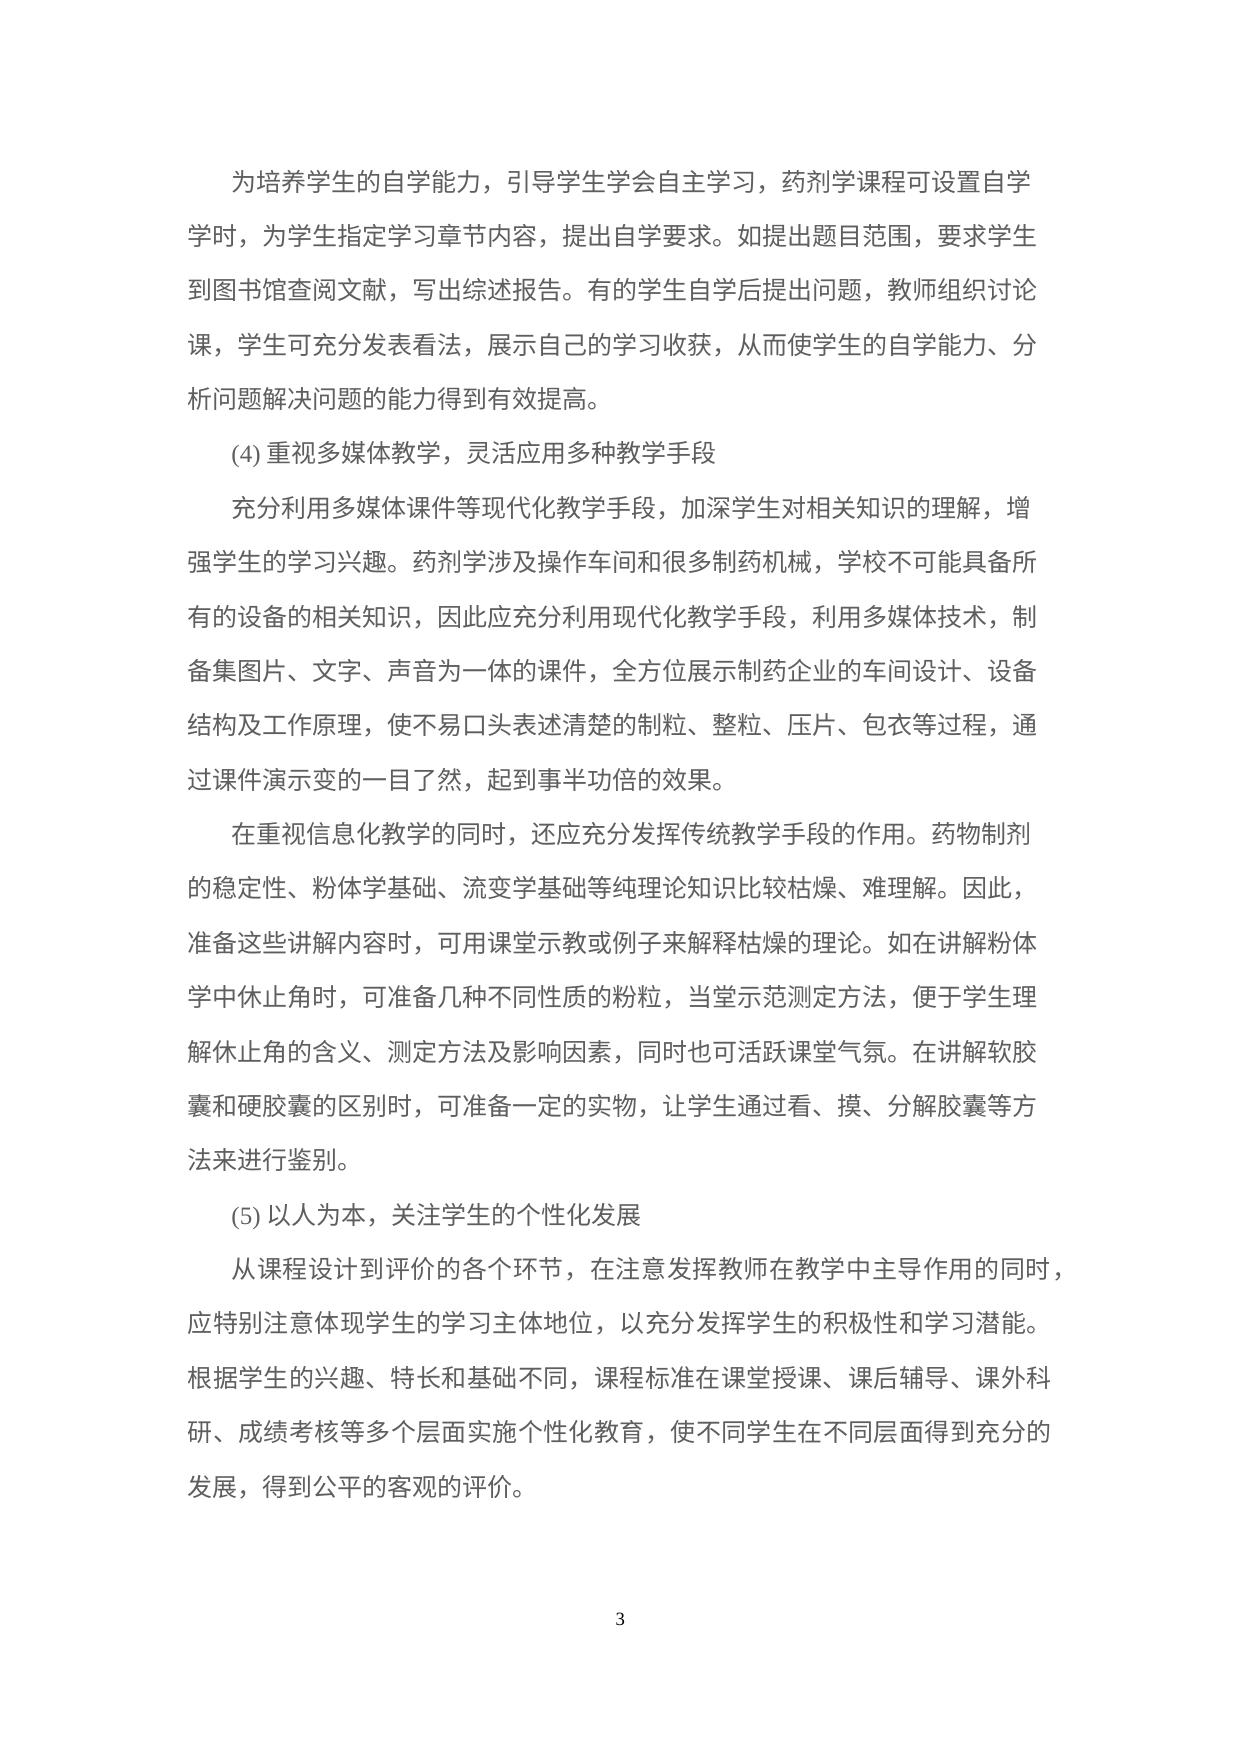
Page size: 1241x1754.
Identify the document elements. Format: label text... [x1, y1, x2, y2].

text 从课程设计到评价的各个环节，在注意发挥教师在教学中主导作用的同时，应特别注意体现学生的学习主体地位，以充分发挥学生的积极性和学习潜能。根据学生的兴趣、特长和基础不同，课程标准在课堂授课、课后辅导、课外科研、成绩考核等多个层面实施个性化教育，使不同学生在不同层面得到充分的发展，得到公平的客观的评价。 [187, 1249, 1053, 1503]
text (4) 重视多媒体教学，灵活应用多种教学手段 [187, 434, 1053, 470]
text (5) 以人为本，关注学生的个性化发展 [187, 1195, 1053, 1231]
text 在重视信息化教学的同时，还应充分发挥传统教学手段的作用。药物制剂的稳定性、粉体学基础、流变学基础等纯理论知识比较枯燥、难理解。因此，准备这些讲解内容时，可用课堂示教或例子来解释枯燥的理论。如在讲解粉体学中休止角时，可准备几种不同性质的粉粒，当堂示范测定方法，便于学生理解休止角的含义、测定方法及影响因素，同时也可活跃课堂气氛。在讲解软胶囊和硬胶囊的区别时，可准备一定的实物，让学生通过看、摸、分解胶囊等方法来进行鉴别。 [187, 814, 1053, 1177]
text 为培养学生的自学能力，引导学生学会自主学习，药剂学课程可设置自学学时，为学生指定学习章节内容，提出自学要求。如提出题目范围，要求学生到图书馆查阅文献，写出综述报告。有的学生自学后提出问题，教师组织讨论课，学生可充分发表看法，展示自己的学习收获，从而使学生的自学能力、分析问题解决问题的能力得到有效提高。 [187, 162, 1053, 416]
text 充分利用多媒体课件等现代化教学手段，加深学生对相关知识的理解，增强学生的学习兴趣。药剂学涉及操作车间和很多制药机械，学校不可能具备所有的设备的相关知识，因此应充分利用现代化教学手段，利用多媒体技术，制备集图片、文字、声音为一体的课件，全方位展示制药企业的车间设计、设备结构及工作原理，使不易口头表述清楚的制粒、整粒、压片、包衣等过程，通过课件演示变的一目了然，起到事半功倍的效果。 [187, 488, 1053, 796]
